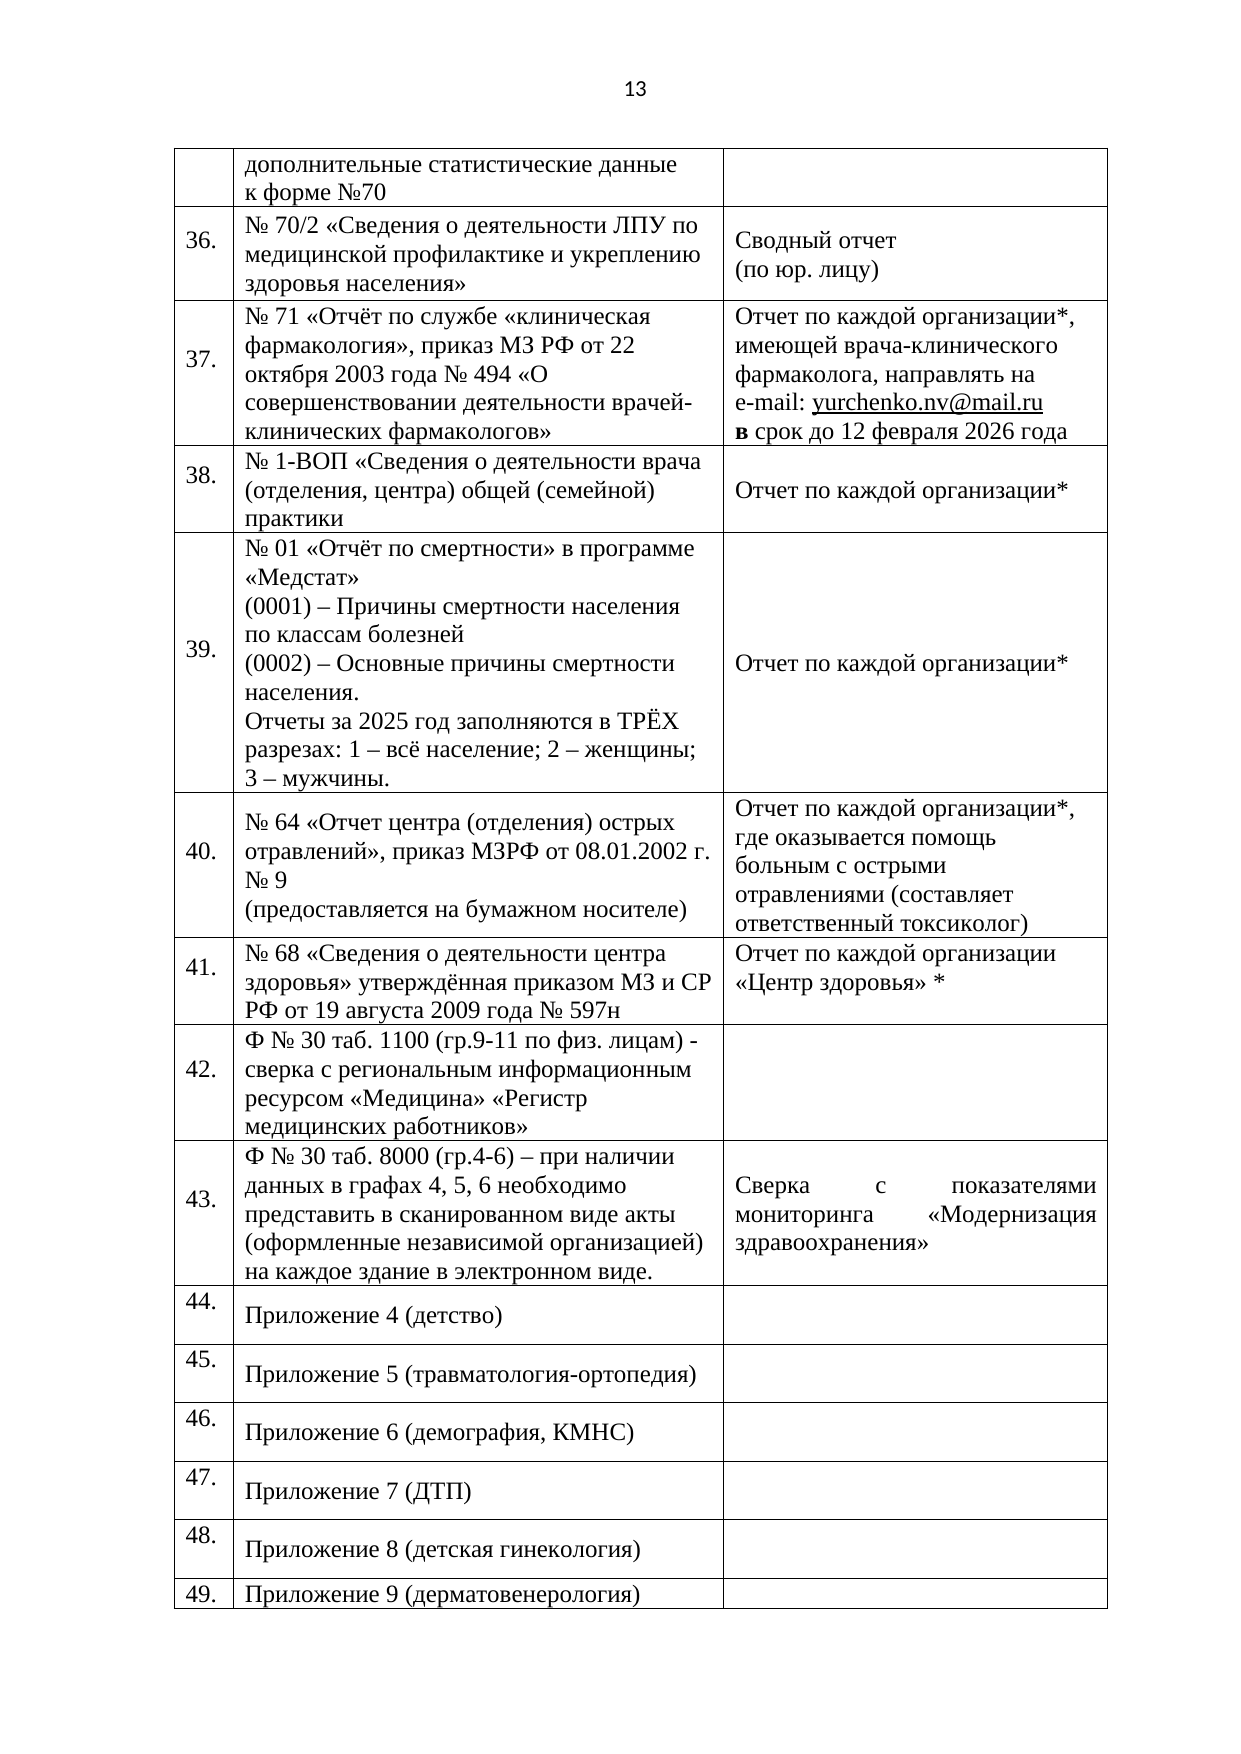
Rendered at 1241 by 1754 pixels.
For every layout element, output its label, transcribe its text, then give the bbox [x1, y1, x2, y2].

table_cell № 70/2 «Сведения о деятельности ЛПУ по медицинской профилактике и укреплению здоровья населения» [234, 207, 723, 300]
table_cell № 1-ВОП «Сведения о деятельности врача (отделения, центра) общей (семейной) практики [234, 446, 723, 532]
table_cell № 71 «Отчёт по службе «клиническая фармакология», приказ МЗ РФ от 22 октября 2003 года № 494 «О совершенствовании деятельности врачей-клинических фармакологов» [234, 301, 723, 445]
table_cell Приложение 6 (демография, КМНС) [234, 1403, 723, 1461]
table_cell [175, 1141, 233, 1285]
table_cell [175, 793, 233, 937]
table_cell [175, 1286, 233, 1343]
table_cell № 68 «Сведения о деятельности центра здоровья» утверждённая приказом МЗ и СР РФ от 19 августа 2009 года № 597н [234, 938, 723, 1024]
table_cell Отчет по каждой организации* [724, 446, 1107, 532]
table_cell Отчет по каждой организации*, имеющей врача-клинического фармаколога, направлять на e-mail: yurchenko.nv@mail.ru в срок до 12 февраля 2026 года [724, 301, 1107, 445]
table_cell № 64 «Отчет центра (отделения) острых отравлений», приказ МЗРФ от 08.01.2002 г. № 9 (предоставляется на бумажном носителе) [234, 793, 723, 937]
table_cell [234, 149, 723, 206]
table_cell [724, 1403, 1107, 1461]
table_cell [724, 1345, 1107, 1402]
table_cell [175, 1345, 233, 1402]
table_cell № 01 «Отчёт по смертности» в программе «Медстат» (0001) – Причины смертности населения по классам болезней (0002) – Основные причины смертности населения. Отчеты за 2025 год заполняются в ТРЁХ разрезах: 1 – всё население; 2 – женщины; 3 – мужчины. [234, 533, 723, 792]
table_cell Ф № 30 таб. 8000 (гр.4-6) – при наличии данных в графах 4, 5, 6 необходимо представить в сканированном виде акты (оформленные независимой организацией) на каждое здание в электронном виде. [234, 1141, 723, 1285]
table_cell [724, 1579, 1107, 1607]
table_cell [724, 149, 1107, 206]
table_cell [175, 1579, 233, 1607]
table_cell Отчет по каждой организации «Центр здоровья» * [724, 938, 1107, 1024]
table_cell Приложение 8 (детская гинекология) [234, 1520, 723, 1578]
table_cell [175, 1403, 233, 1461]
table_cell Сверка с показателями мониторинга «Модернизация здравоохранения» [724, 1141, 1107, 1285]
table_cell [175, 1462, 233, 1519]
table_cell [175, 1520, 233, 1578]
table_cell Отчет по каждой организации* [724, 533, 1107, 792]
table_cell [724, 1025, 1107, 1140]
table_cell [175, 938, 233, 1024]
table_cell Отчет по каждой организации*, где оказывается помощь больным с острыми отравлениями (составляет ответственный токсиколог) [724, 793, 1107, 937]
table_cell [234, 1579, 723, 1607]
table_cell [175, 533, 233, 792]
table_cell Приложение 7 (ДТП) [234, 1462, 723, 1519]
table_cell [724, 1286, 1107, 1343]
table_cell [175, 1025, 233, 1140]
table_cell Сводный отчет (по юр. лицу) [724, 207, 1107, 300]
table_cell Приложение 4 (детство) [234, 1286, 723, 1343]
table_cell [175, 149, 233, 206]
table_cell [724, 1520, 1107, 1578]
table_cell [724, 1462, 1107, 1519]
table_cell [175, 301, 233, 445]
table_cell Ф № 30 таб. 1100 (гр.9-11 по физ. лицам) - сверка с региональным информационным ресурсом «Медицина» «Регистр медицинских работников» [234, 1025, 723, 1140]
table_cell [175, 446, 233, 532]
table_cell [175, 207, 233, 300]
table_cell Приложение 5 (травматология-ортопедия) [234, 1345, 723, 1402]
